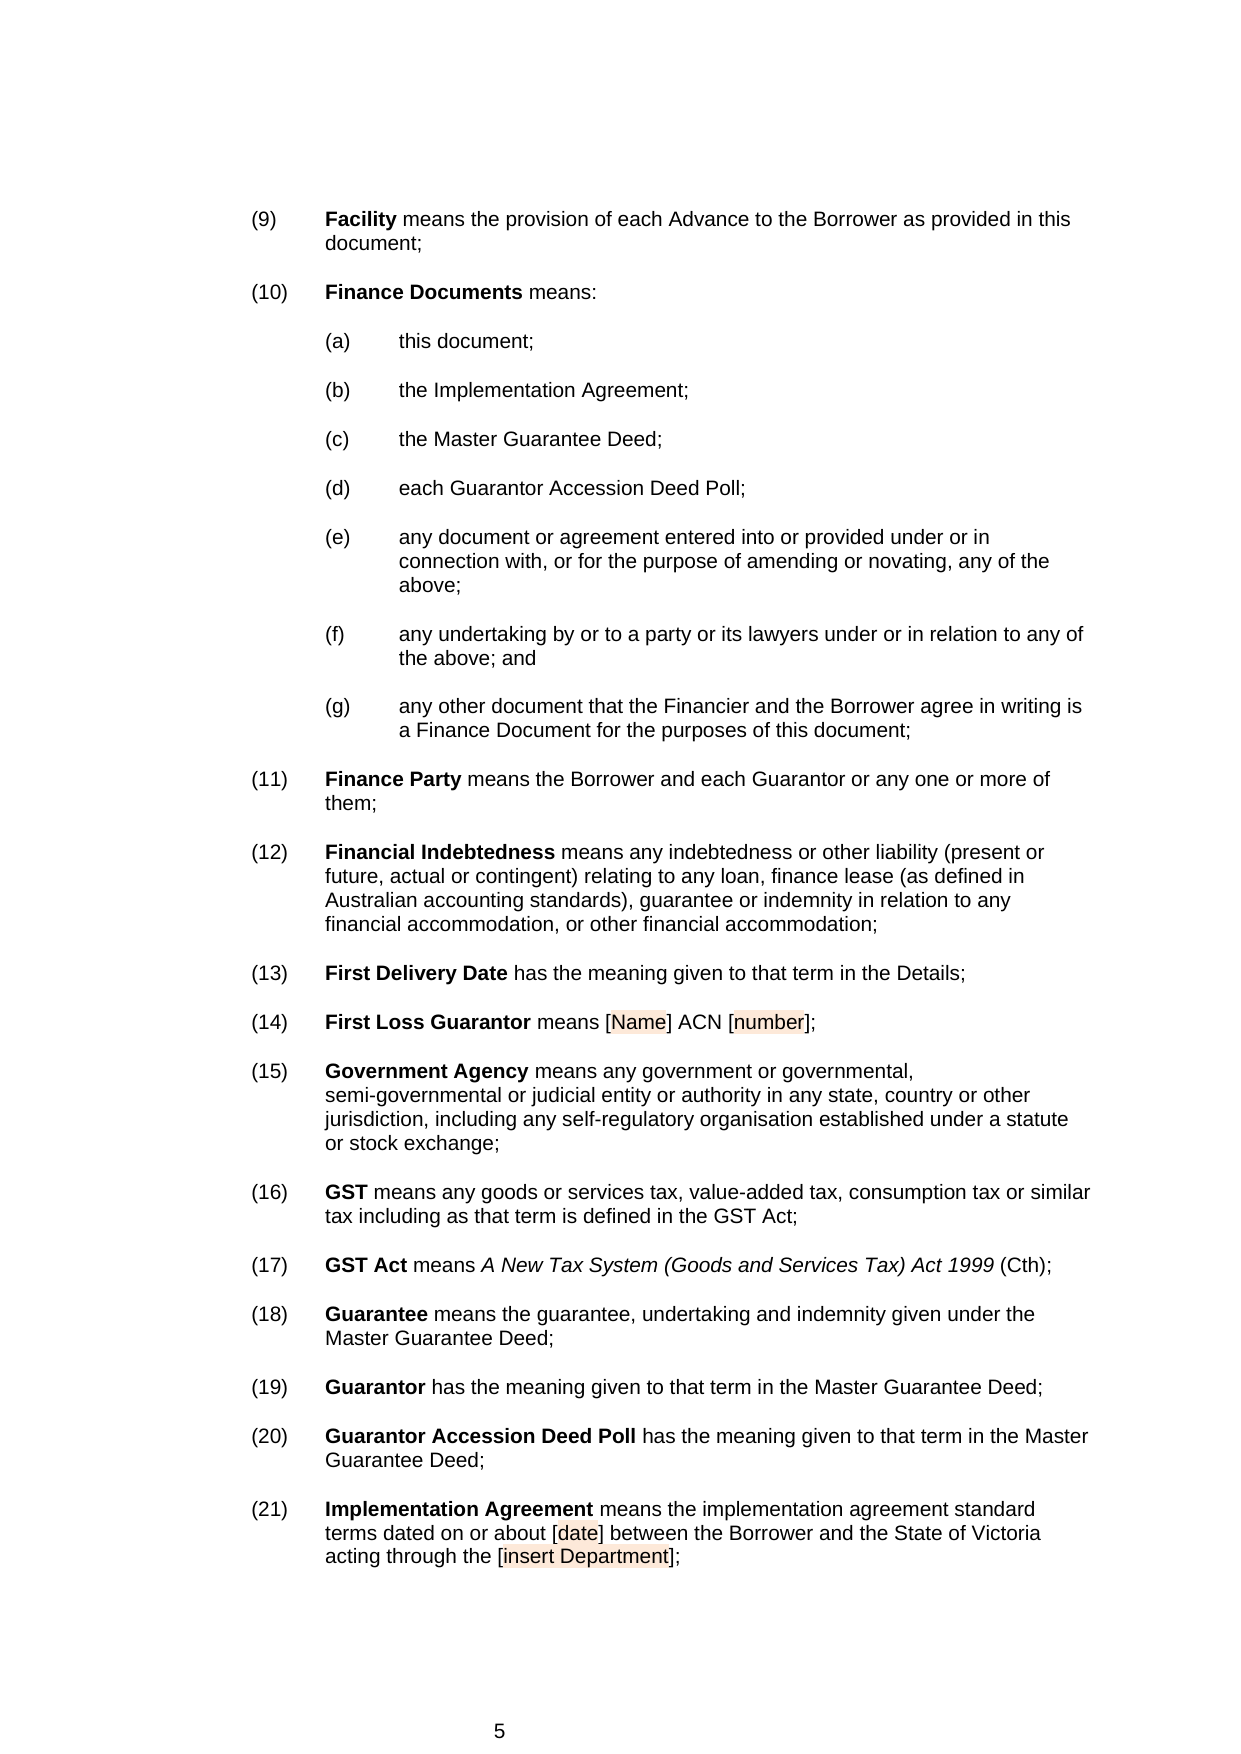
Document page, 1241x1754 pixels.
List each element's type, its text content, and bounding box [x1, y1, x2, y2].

subtitle any undertaking by or to a party or its lawyers under or in relation to any of the above; and [325, 621, 1092, 669]
subtitle Implementation Agreement means the implementation agreement standard terms dated on or about [date] between the Borrower and the State of Victoria acting through the [insert Department]; [251, 1496, 1092, 1568]
subtitle Guarantor has the meaning given to that term in the Master Guarantee Deed; [251, 1374, 1092, 1398]
subtitle the Master Guarantee Deed; [325, 427, 1092, 451]
subtitle First Loss Guarantor means [Name] ACN [number]; [251, 1010, 611, 1034]
subtitle each Guarantor Accession Deed Poll; [325, 476, 1092, 499]
subtitle any other document that the Financier and the Borrower agree in writing is a Finance Document for the purposes of this document; [325, 694, 1092, 742]
subtitle Guarantor Accession Deed Poll has the meaning given to that term in the Master Guarantee Deed; [251, 1423, 1092, 1471]
subtitle the Implementation Agreement; [325, 378, 1092, 402]
subtitle Financial Indebtedness means any indebtedness or other liability (present or future, actual or contingent) relating to any loan, finance lease (as defined in Australian accounting standards), guarantee or indemnity in relation to any financial accommodation, or other financial accommodation; [251, 840, 1092, 936]
subtitle Facility means the provision of each Advance to the Borrower as provided in this document; [251, 207, 1092, 255]
subtitle First Loss Guarantor means [Name] ACN [number]; [804, 1010, 1092, 1034]
subtitle GST means any goods or services tax, value-added tax, consumption tax or similar tax including as that term is defined in the GST Act; [251, 1180, 1092, 1228]
subtitle GST Act means A New Tax System (Goods and Services Tax) Act 1999 (Cth); [251, 1253, 1092, 1277]
subtitle this document; [325, 329, 1092, 353]
subtitle Government Agency means any government or governmental, semi-governmental or judicial entity or authority in any state, country or other jurisdiction, including any self-regulatory organisation established under a statute or stock exchange; [251, 1059, 1092, 1155]
subtitle Finance Documents means: [251, 280, 1092, 304]
subtitle any document or agreement entered into or provided under or in connection with, or for the purpose of amending or novating, any of the above; [325, 524, 1092, 596]
subtitle Guarantee means the guarantee, undertaking and indemnity given under the Master Guarantee Deed; [251, 1302, 1092, 1349]
subtitle Finance Party means the Borrower and each Guarantor or any one or more of them; [251, 767, 1092, 815]
subtitle First Delivery Date has the meaning given to that term in the Details; [251, 961, 1092, 985]
